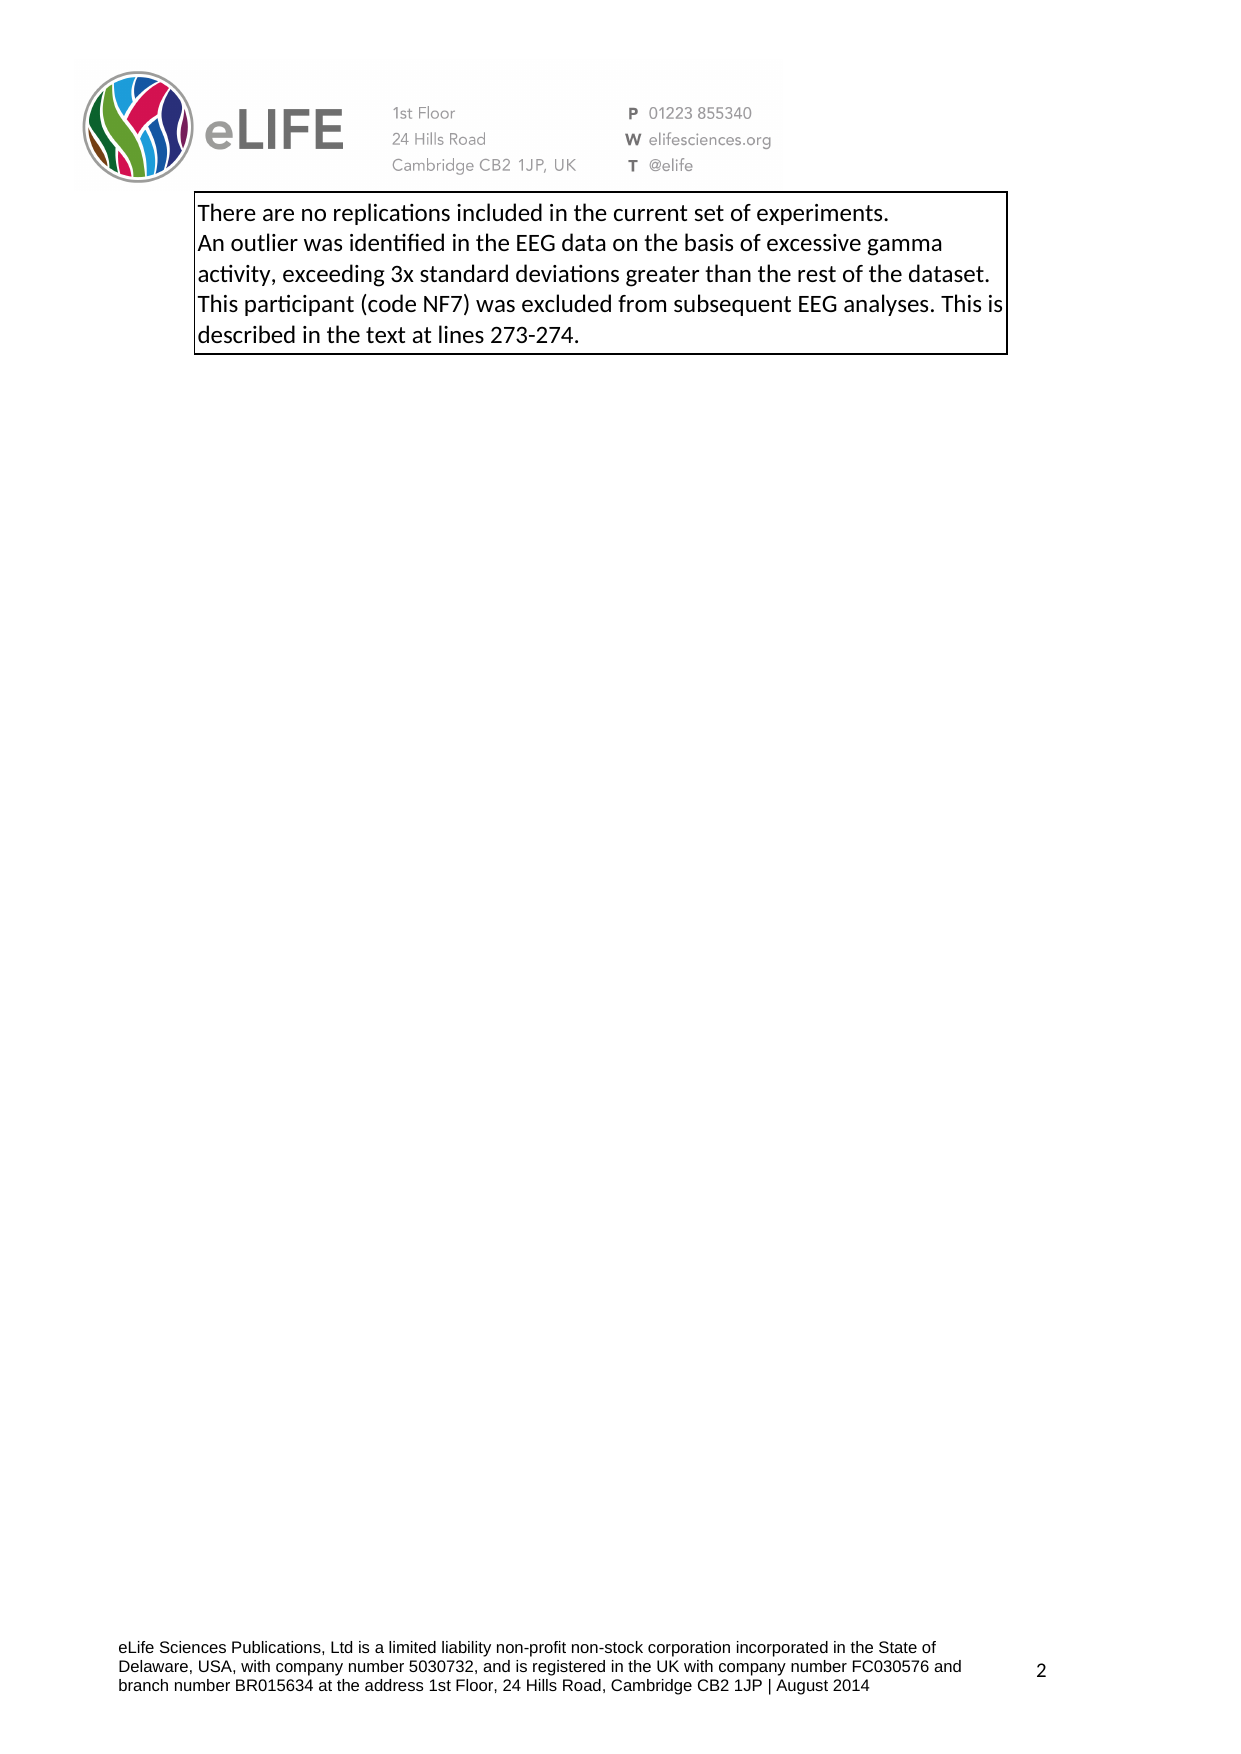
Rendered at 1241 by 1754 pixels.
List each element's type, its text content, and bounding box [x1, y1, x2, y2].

text An outlier was identified in the EEG data on the basis of excessive gamma activity, exceeding 3x standard deviations greater than the rest of the dataset. This participant (code NF7) was excluded from subsequent EEG analyses. This is described in the text at lines 273-274. [195, 227, 1006, 351]
picture [73, 59, 784, 191]
text There are no replications included in the current set of experiments. [195, 194, 1006, 227]
